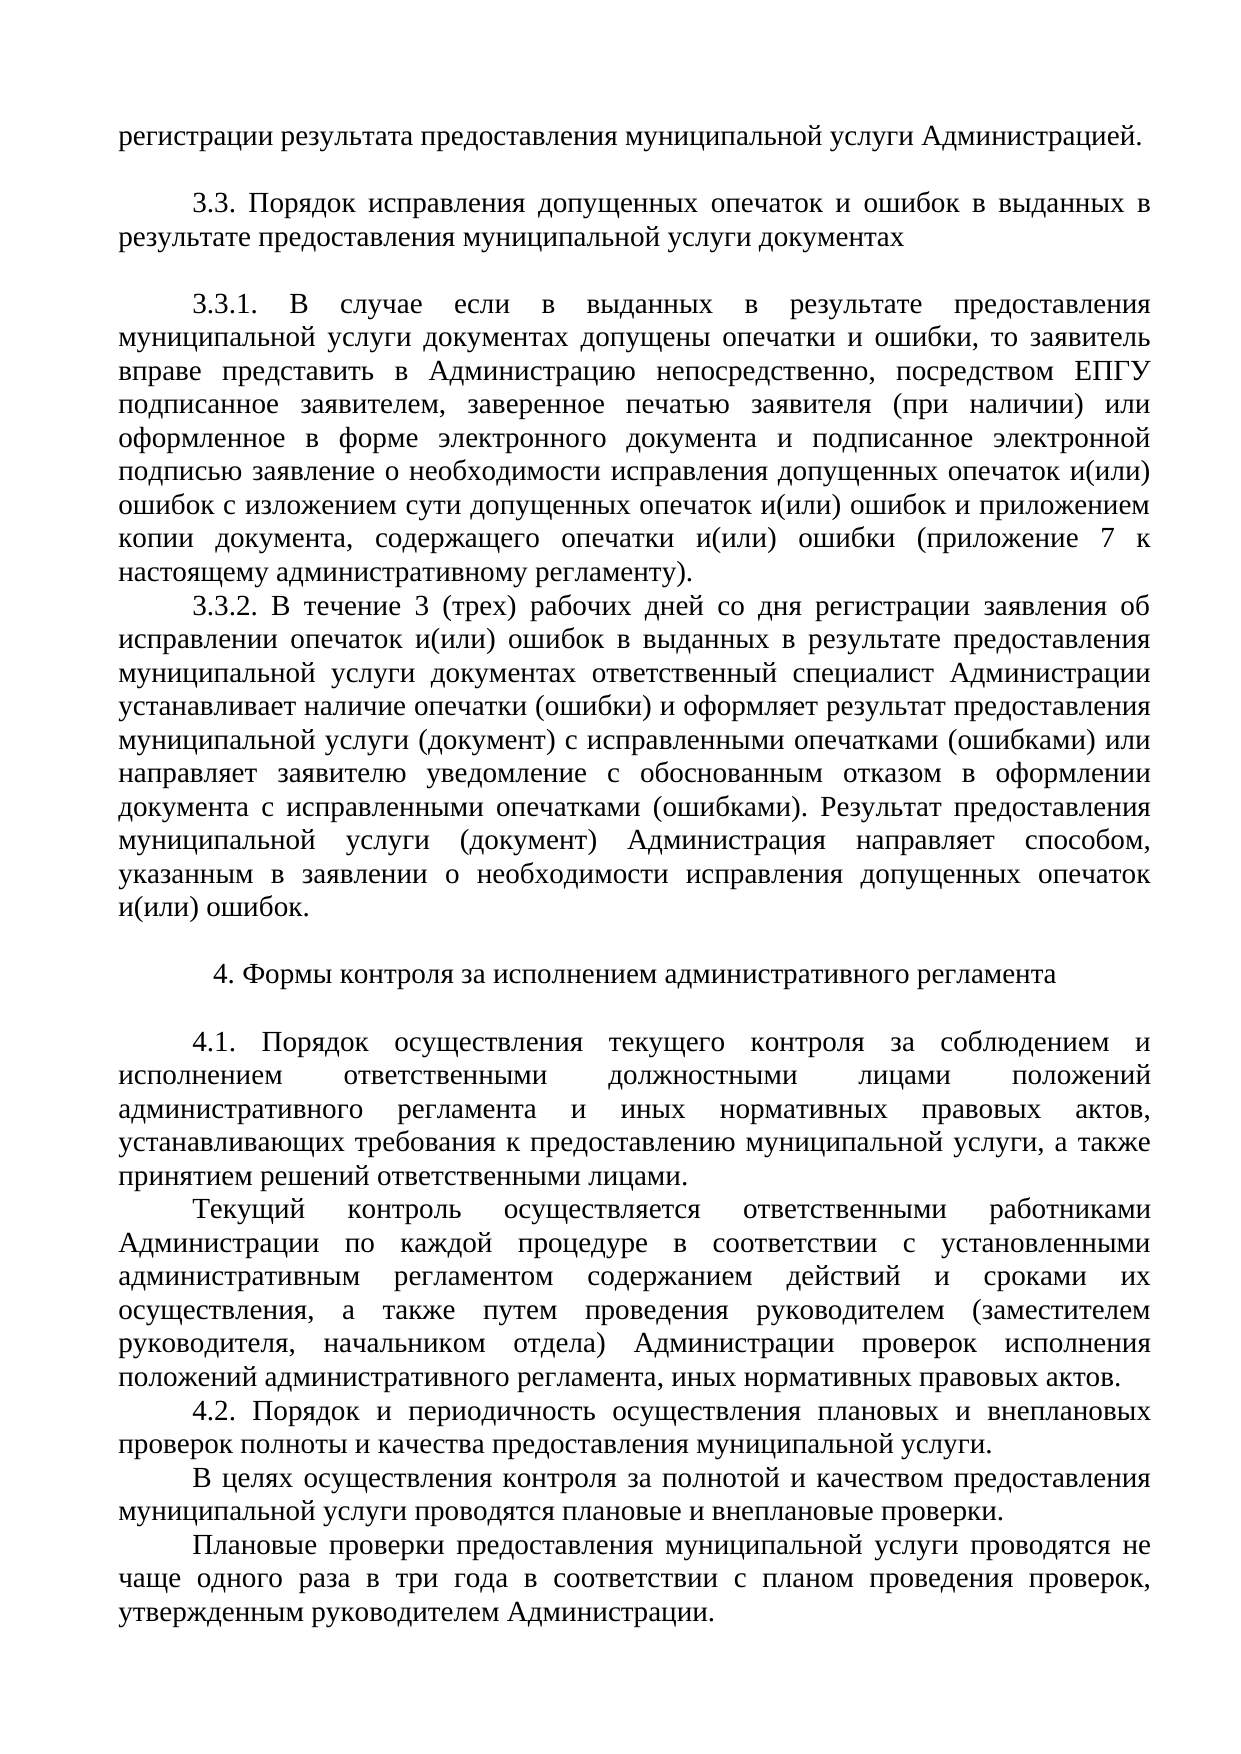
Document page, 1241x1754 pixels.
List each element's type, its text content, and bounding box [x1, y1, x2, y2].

text 4.2. Порядок и периодичность осуществления плановых и внеплановых проверок полноты и качества предоставления муниципальной услуги. [118, 1393, 1152, 1460]
text 3.3. Порядок исправления допущенных опечаток и ошибок в выданных в результате предоставления муниципальной услуги документах [118, 185, 1152, 252]
text Текущий контроль осуществляется ответственными работниками Администрации по каждой процедуре в соответствии с установленными административным регламентом содержанием действий и сроками их осуществления, а также путем проведения руководителем (заместителем руководителя, начальником отдела) Администрации проверок исполнения положений административного регламента, иных нормативных правовых актов. [118, 1191, 1152, 1393]
text 4. Формы контроля за исполнением административного регламента [118, 957, 1152, 990]
text 4.1. Порядок осуществления текущего контроля за соблюдением и исполнением ответственными должностными лицами положений административного регламента и иных нормативных правовых актов, устанавливающих требования к предоставлению муниципальной услуги, а также принятием решений ответственными лицами. [118, 1024, 1152, 1191]
text 3.3.1. В случае если в выданных в результате предоставления муниципальной услуги документах допущены опечатки и ошибки, то заявитель вправе представить в Администрацию непосредственно, посредством ЕПГУ подписанное заявителем, заверенное печатью заявителя (при наличии) или оформленное в форме электронного документа и подписанное электронной подписью заявление о необходимости исправления допущенных опечаток и(или) ошибок с изложением сути допущенных опечаток и(или) ошибок и приложением копии документа, содержащего опечатки и(или) ошибки (приложение 7 к настоящему административному регламенту). [118, 286, 1152, 588]
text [118, 118, 1152, 152]
text 3.3.2. В течение 3 (трех) рабочих дней со дня регистрации заявления об исправлении опечаток и(или) ошибок в выданных в результате предоставления муниципальной услуги документах ответственный специалист Администрации устанавливает наличие опечатки (ошибки) и оформляет результат предоставления муниципальной услуги (документ) с исправленными опечатками (ошибками) или направляет заявителю уведомление с обоснованным отказом в оформлении документа с исправленными опечатками (ошибками). Результат предоставления муниципальной услуги (документ) Администрация направляет способом, указанным в заявлении о необходимости исправления допущенных опечаток и(или) ошибок. [118, 588, 1152, 923]
text В целях осуществления контроля за полнотой и качеством предоставления муниципальной услуги проводятся плановые и внеплановые проверки. [118, 1460, 1152, 1527]
text Плановые проверки предоставления муниципальной услуги проводятся не чаще одного раза в три года в соответствии с планом проведения проверок, утвержденным руководителем Администрации. [118, 1527, 1152, 1627]
